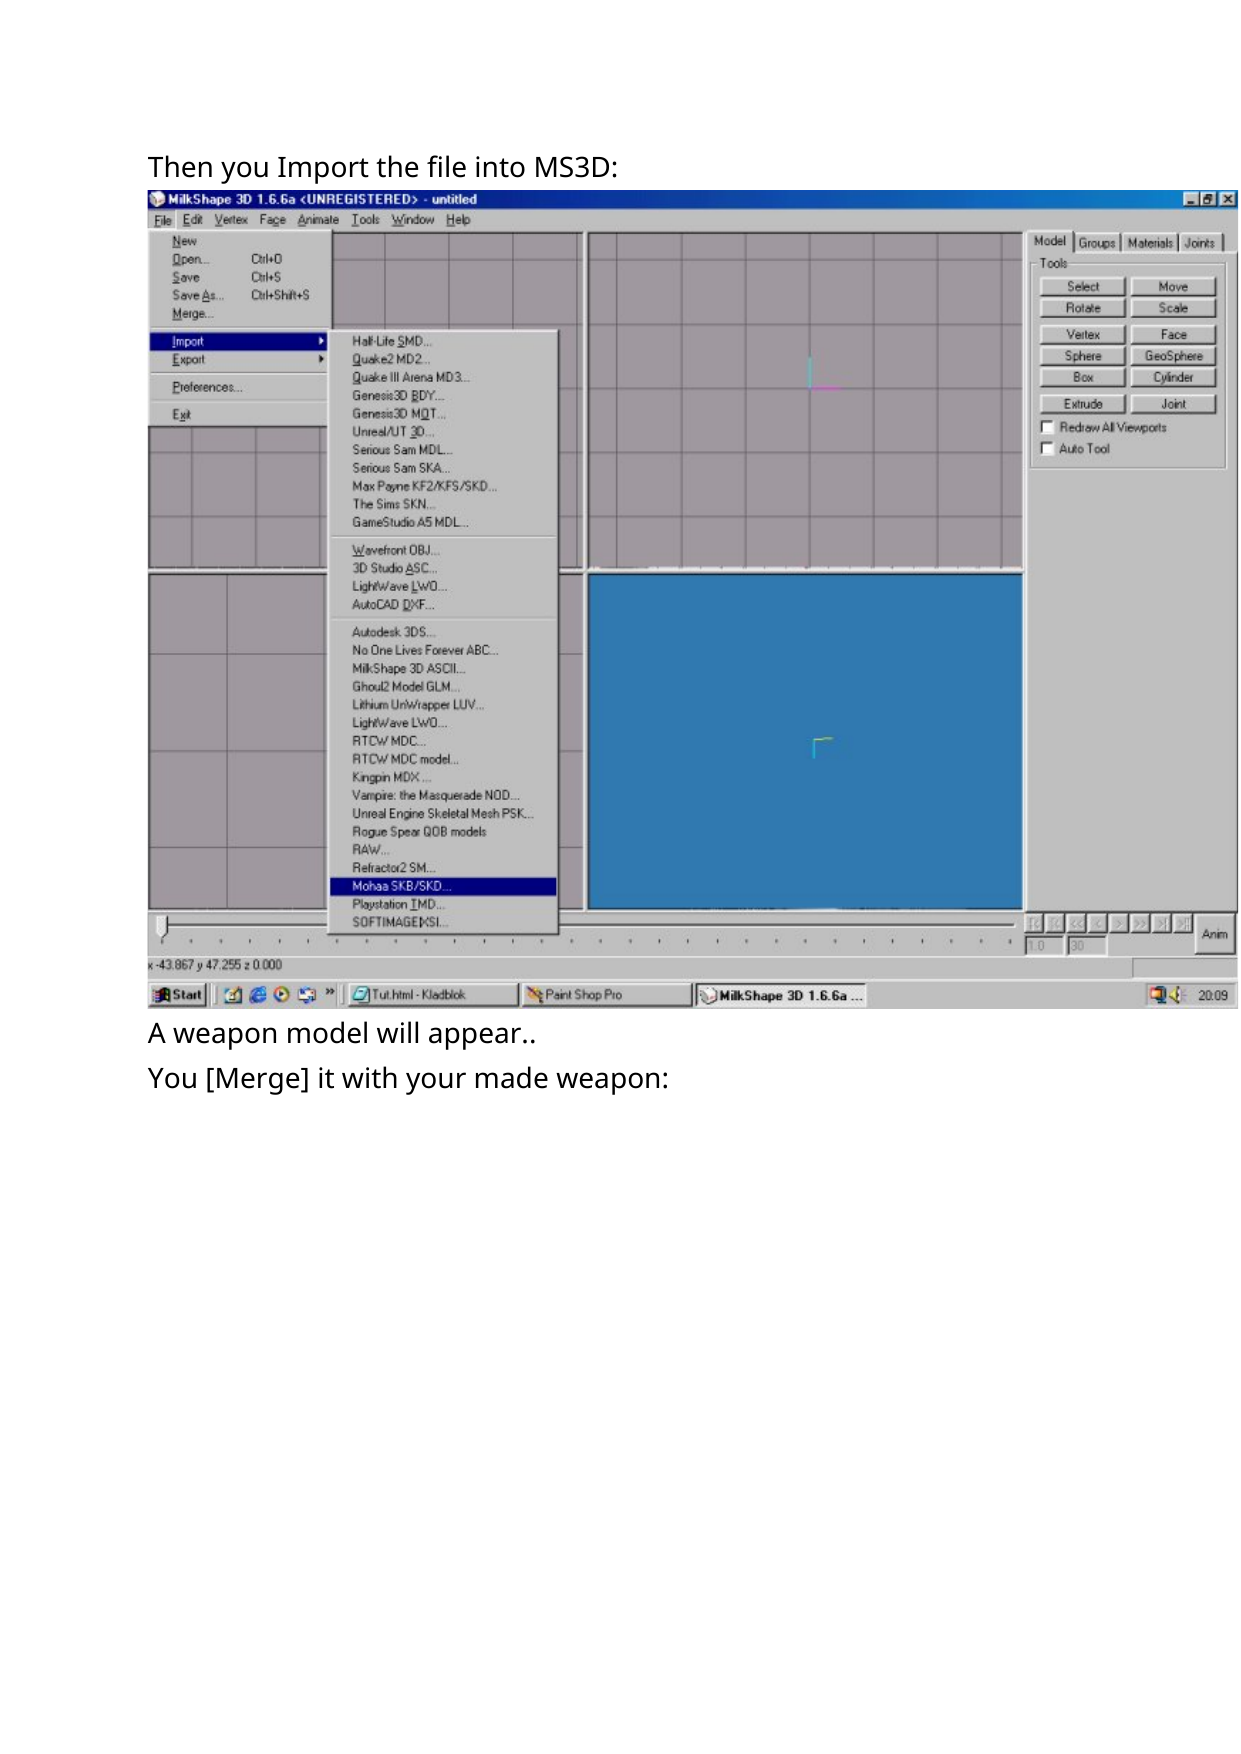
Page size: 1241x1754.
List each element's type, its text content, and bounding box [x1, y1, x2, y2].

picture [147, 190, 1239, 1009]
text Then you Import the file into MS3D: A weapon model will appear.. You [Merge] it with your made weapon: [148, 148, 1093, 190]
text Then you Import the file into MS3D: A weapon model will appear.. You [Merge] it with your made weapon: [148, 1009, 1093, 1096]
